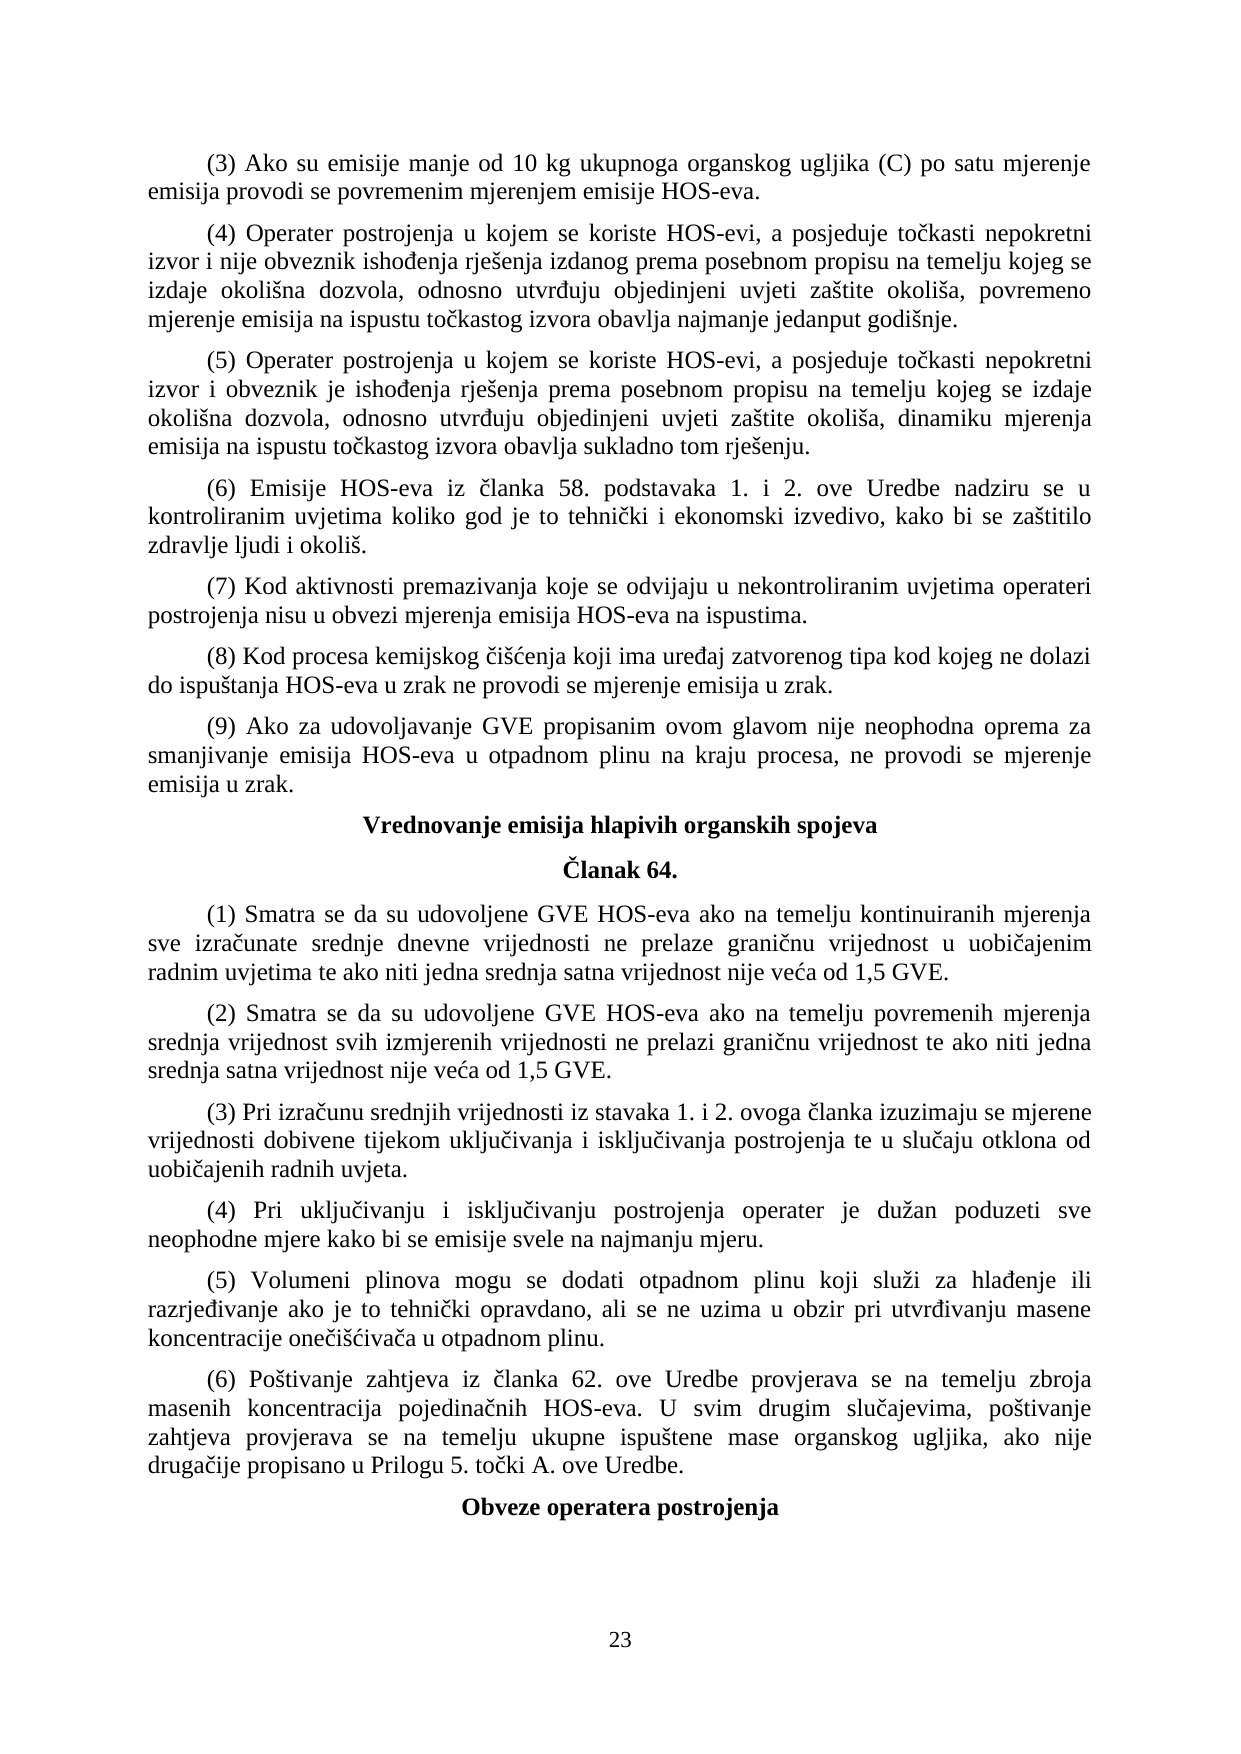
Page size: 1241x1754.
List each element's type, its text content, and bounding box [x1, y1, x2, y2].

text (5) Operater postrojenja u kojem se koriste HOS-evi, a posjeduje točkasti nepokretni izvor i obveznik je ishođenja rješenja prema posebnom propisu na temelju kojeg se izdaje okolišna dozvola, odnosno utvrđuju objedinjeni uvjeti zaštite okoliša, dinamiku mjerenja emisija na ispustu točkastog izvora obavlja sukladno tom rješenju. [148, 345, 1093, 460]
text (7) Kod aktivnosti premazivanja koje se odvijaju u nekontroliranim uvjetima operateri postrojenja nisu u obvezi mjerenja emisija HOS-eva na ispustima. [148, 571, 1093, 629]
text (1) Smatra se da su udovoljene GVE HOS-eva ako na temelju kontinuiranih mjerenja sve izračunate srednje dnevne vrijednosti ne prelaze graničnu vrijednost u uobičajenim radnim uvjetima te ako niti jedna srednja satna vrijednost nije veća od 1,5 GVE. [148, 899, 1093, 985]
text (4) Pri uključivanju i isključivanju postrojenja operater je dužan poduzeti sve neophodne mjere kako bi se emisije svele na najmanju mjeru. [148, 1195, 1093, 1253]
text (8) Kod procesa kemijskog čišćenja koji ima uređaj zatvorenog tipa kod kojeg ne dolazi do ispuštanja HOS-eva u zrak ne provodi se mjerenje emisija u zrak. [148, 641, 1093, 699]
text (6) Poštivanje zahtjeva iz članka 62. ove Uredbe provjerava se na temelju zbroja masenih koncentracija pojedinačnih HOS-eva. U svim drugim slučajevima, poštivanje zahtjeva provjerava se na temelju ukupne ispuštene mase organskog ugljika, ako nije drugačije propisano u Prilogu 5. točki A. ove Uredbe. [148, 1364, 1093, 1479]
text (2) Smatra se da su udovoljene GVE HOS-eva ako na temelju povremenih mjerenja srednja vrijednost svih izmjerenih vrijednosti ne prelazi graničnu vrijednost te ako niti jedna srednja satna vrijednost nije veća od 1,5 GVE. [148, 998, 1093, 1084]
text Obveze operatera postrojenja [148, 1492, 1093, 1520]
text Vrednovanje emisija hlapivih organskih spojeva [148, 810, 1093, 839]
text (5) Volumeni plinova mogu se dodati otpadnom plinu koji služi za hlađenje ili razrjeđivanje ako je to tehnički opravdano, ali se ne uzima u obzir pri utvrđivanju masene koncentracije onečišćivača u otpadnom plinu. [148, 1265, 1093, 1352]
text (3) Pri izračunu srednjih vrijednosti iz stavaka 1. i 2. ovoga članka izuzimaju se mjerene vrijednosti dobivene tijekom uključivanja i isključivanja postrojenja te u slučaju otklona od uobičajenih radnih uvjeta. [148, 1097, 1093, 1183]
text (3) Ako su emisije manje od 10 kg ukupnoga organskog ugljika (C) po satu mjerenje emisija provodi se povremenim mjerenjem emisije HOS-eva. [148, 148, 1093, 205]
text (9) Ako za udovoljavanje GVE propisanim ovom glavom nije neophodna oprema za smanjivanje emisija HOS-eva u otpadnom plinu na kraju procesa, ne provodi se mjerenje emisija u zrak. [148, 711, 1093, 798]
subtitle Članak 64. [148, 856, 1093, 884]
text (6) Emisije HOS-eva iz članka 58. podstavaka 1. i 2. ove Uredbe nadziru se u kontroliranim uvjetima koliko god je to tehnički i ekonomski izvedivo, kako bi se zaštitilo zdravlje ljudi i okoliš. [148, 473, 1093, 559]
text (4) Operater postrojenja u kojem se koriste HOS-evi, a posjeduje točkasti nepokretni izvor i nije obveznik ishođenja rješenja izdanog prema posebnom propisu na temelju kojeg se izdaje okolišna dozvola, odnosno utvrđuju objedinjeni uvjeti zaštite okoliša, povremeno mjerenje emisija na ispustu točkastog izvora obavlja najmanje jedanput godišnje. [148, 218, 1093, 333]
